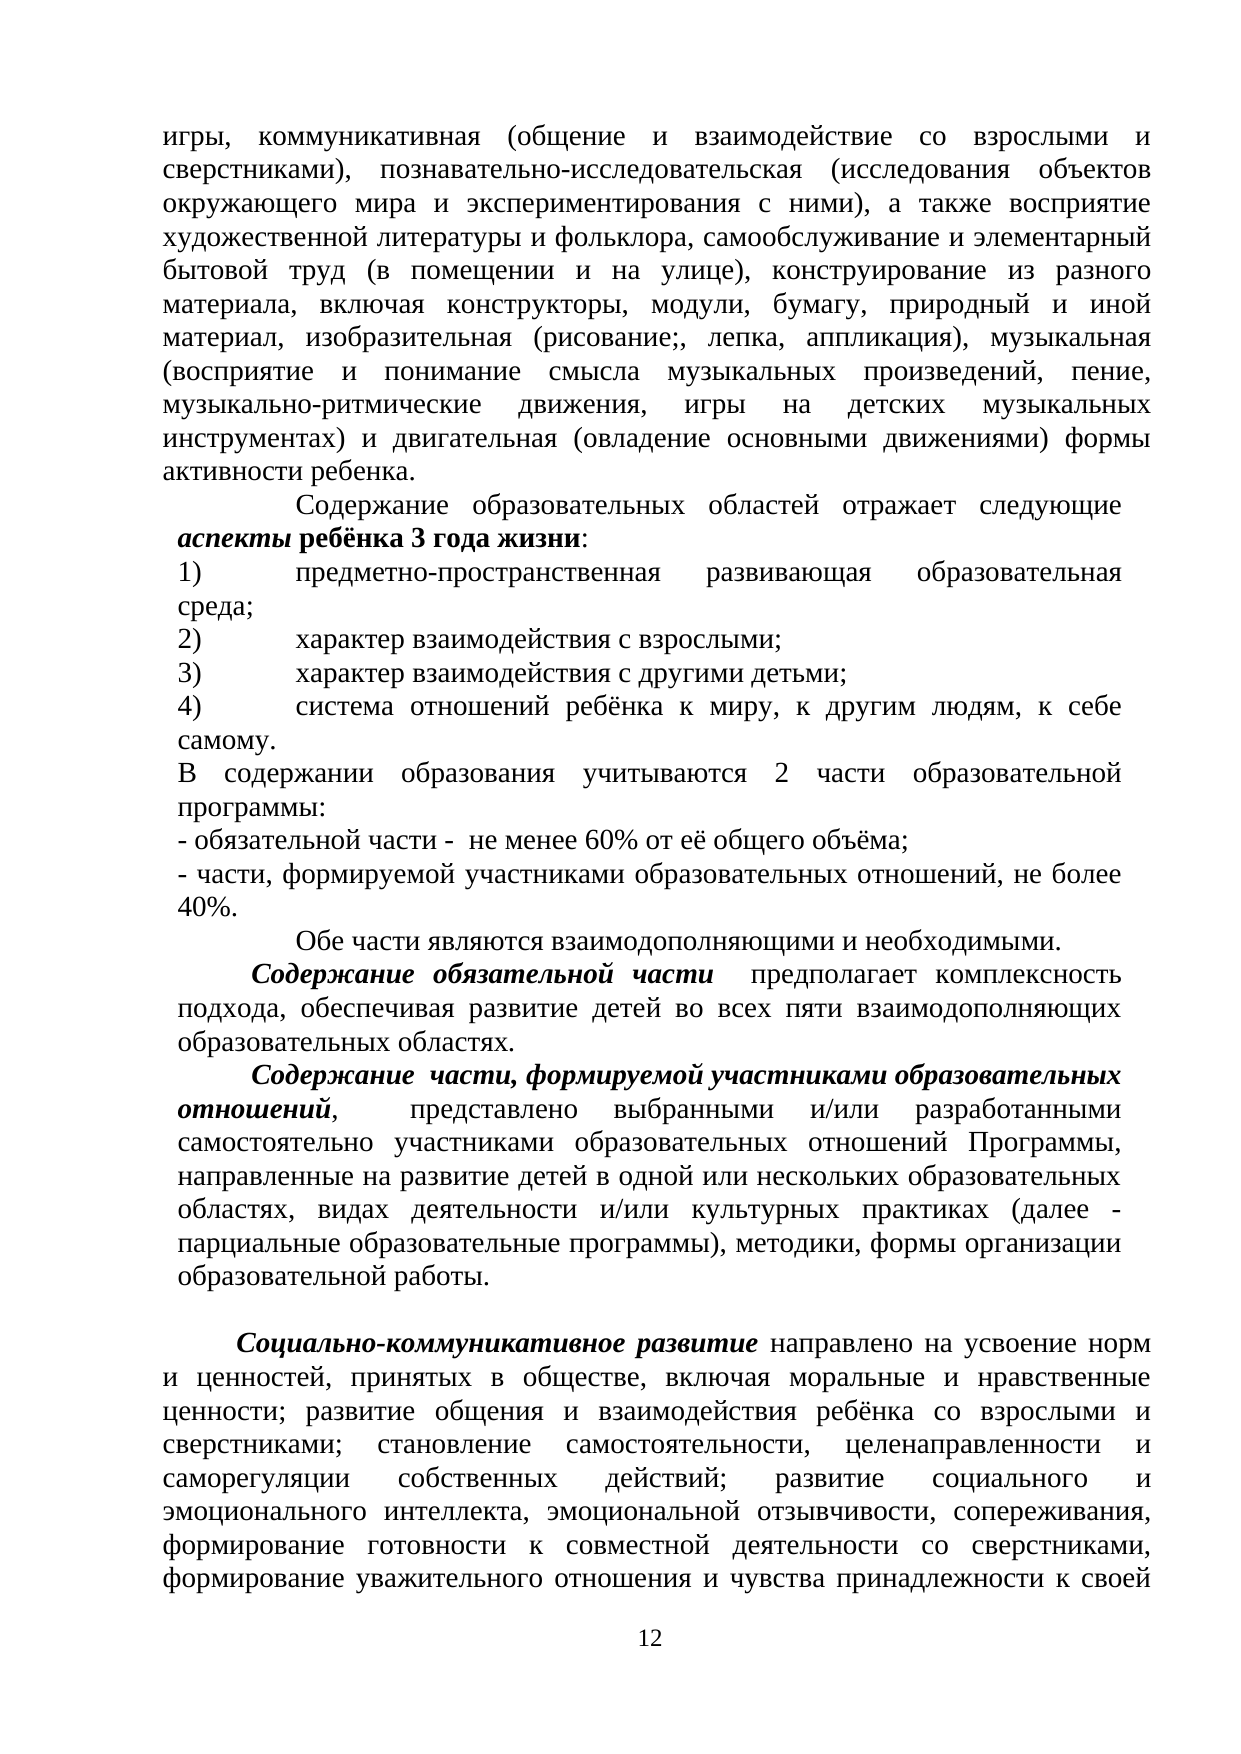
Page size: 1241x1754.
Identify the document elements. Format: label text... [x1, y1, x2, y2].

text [162, 1326, 1152, 1594]
text 4) система отношений ребёнка к миру, к другим людям, к себе самому. [177, 688, 1122, 755]
text В содержании образования учитываются 2 части образовательной программы: [177, 755, 1122, 822]
text Содержание образовательных областей отражает следующие аспекты ребёнка 3 года жизни: [177, 487, 1122, 554]
text 3) характер взаимодействия с другими детьми; [177, 655, 1122, 688]
text - обязательной части - не менее 60% от её общего объёма; [177, 822, 1122, 856]
text Содержание части, формируемой участниками образовательных отношений, представлено выбранными и/или разработанными самостоятельно участниками образовательных отношений Программы, направленные на развитие детей в одной или нескольких образовательных областях, видах деятельности и/или культурных практиках (далее - парциальные образовательные программы), методики, формы организации образовательной работы. [177, 1057, 1122, 1292]
text Обе части являются взаимодополняющими и необходимыми. [177, 923, 1122, 957]
text 2) характер взаимодействия с взрослыми; [177, 621, 1122, 655]
text Содержание обязательной части предполагает комплексность подхода, обеспечивая развитие детей во всех пяти взаимодополняющих образовательных областях. [177, 957, 1122, 1057]
text - части, формируемой участниками образовательных отношений, не более 40%. [177, 856, 1122, 923]
text 1) предметно-пространственная развивающая образовательная среда; [177, 554, 1122, 621]
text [162, 118, 1152, 487]
